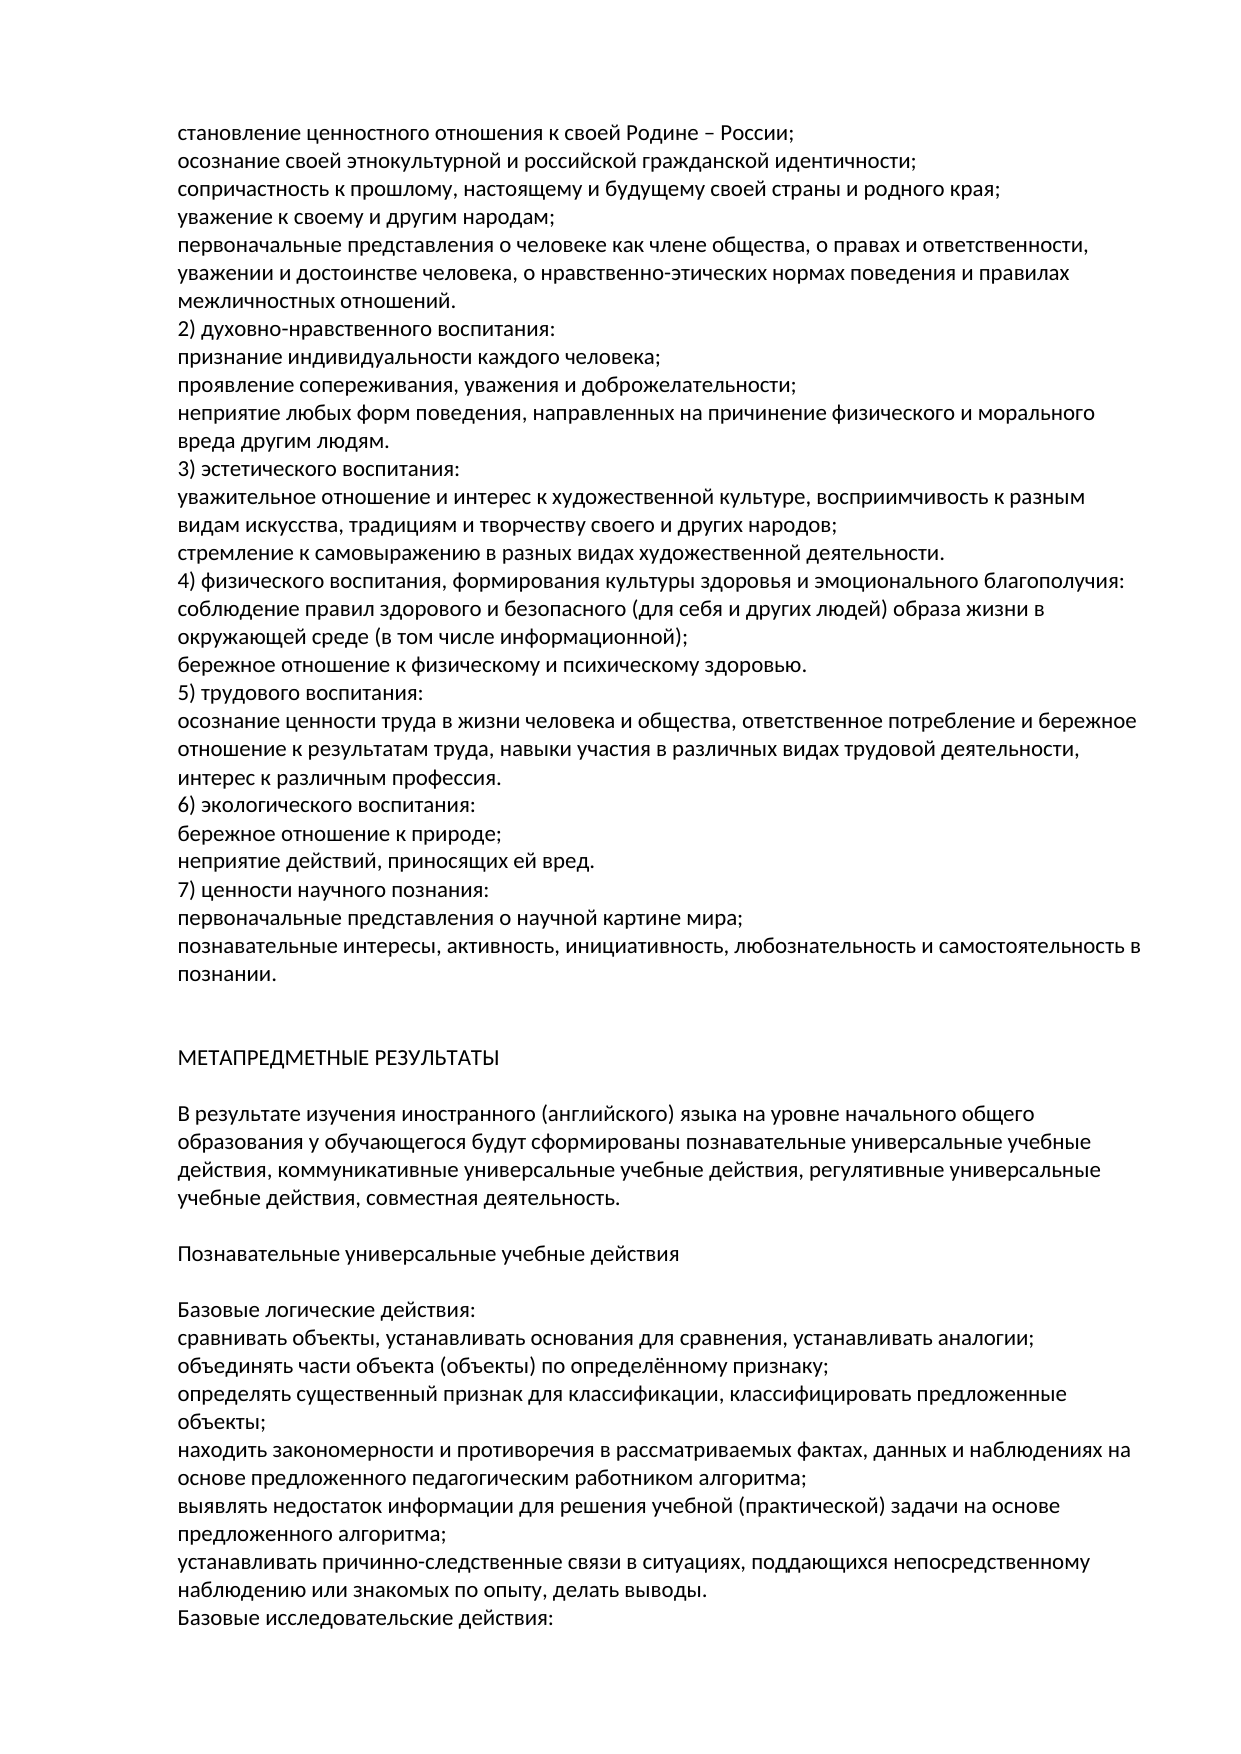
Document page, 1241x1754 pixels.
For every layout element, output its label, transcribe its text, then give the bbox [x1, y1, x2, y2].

text В результате изучения иностранного (английского) языка на уровне начального общего образования у обучающегося будут сформированы познавательные универсальные учебные действия, коммуникативные универсальные учебные действия, регулятивные универсальные учебные действия, совместная деятельность. [177, 1099, 1152, 1211]
text осознание ценности труда в жизни человека и общества, ответственное потребление и бережное отношение к результатам труда, навыки участия в различных видах трудовой деятельности, интерес к различным профессия. [177, 707, 1152, 791]
text Базовые исследовательские действия: [177, 1603, 1152, 1631]
text Познавательные универсальные учебные действия [177, 1239, 1152, 1267]
text сравнивать объекты, устанавливать основания для сравнения, устанавливать аналогии; [177, 1323, 1152, 1351]
text 6) экологического воспитания: [177, 791, 1152, 819]
text уважительное отношение и интерес к художественной культуре, восприимчивость к разным видам искусства, традициям и творчеству своего и других народов; [177, 482, 1152, 538]
text 7) ценности научного познания: [177, 875, 1152, 903]
text бережное отношение к природе; [177, 819, 1152, 847]
text уважение к своему и другим народам; [177, 202, 1152, 230]
text неприятие действий, приносящих ей вред. [177, 847, 1152, 875]
text осознание своей этнокультурной и российской гражданской идентичности; [177, 146, 1152, 174]
text 4) физического воспитания, формирования культуры здоровья и эмоционального благополучия: [177, 566, 1152, 594]
text находить закономерности и противоречия в рассматриваемых фактах, данных и наблюдениях на основе предложенного педагогическим работником алгоритма; [177, 1435, 1152, 1491]
text выявлять недостаток информации для решения учебной (практической) задачи на основе предложенного алгоритма; [177, 1491, 1152, 1547]
text 5) трудового воспитания: [177, 678, 1152, 707]
text соблюдение правил здорового и безопасного (для себя и других людей) образа жизни в окружающей среде (в том числе информационной); [177, 594, 1152, 651]
text бережное отношение к физическому и психическому здоровью. [177, 651, 1152, 678]
text объединять части объекта (объекты) по определённому признаку; [177, 1351, 1152, 1379]
text определять существенный признак для классификации, классифицировать предложенные объекты; [177, 1379, 1152, 1435]
text МЕТАПРЕДМЕТНЫЕ РЕЗУЛЬТАТЫ [177, 1043, 1152, 1071]
text 3) эстетического воспитания: [177, 454, 1152, 482]
text Базовые логические действия: [177, 1295, 1152, 1323]
text сопричастность к прошлому, настоящему и будущему своей страны и родного края; [177, 174, 1152, 202]
text первоначальные представления о человеке как члене общества, о правах и ответственности, уважении и достоинстве человека, о нравственно-этических нормах поведения и правилах межличностных отношений. [177, 230, 1152, 314]
text проявление сопереживания, уважения и доброжелательности; [177, 370, 1152, 398]
text стремление к самовыражению в разных видах художественной деятельности. [177, 538, 1152, 566]
text устанавливать причинно-следственные связи в ситуациях, поддающихся непосредственному наблюдению или знакомых по опыту, делать выводы. [177, 1547, 1152, 1603]
text становление ценностного отношения к своей Родине – России; [177, 118, 1152, 146]
text признание индивидуальности каждого человека; [177, 342, 1152, 370]
text 2) духовно-нравственного воспитания: [177, 314, 1152, 342]
text первоначальные представления о научной картине мира; [177, 903, 1152, 931]
text неприятие любых форм поведения, направленных на причинение физического и морального вреда другим людям. [177, 398, 1152, 454]
text познавательные интересы, активность, инициативность, любознательность и самостоятельность в познании. [177, 931, 1152, 987]
